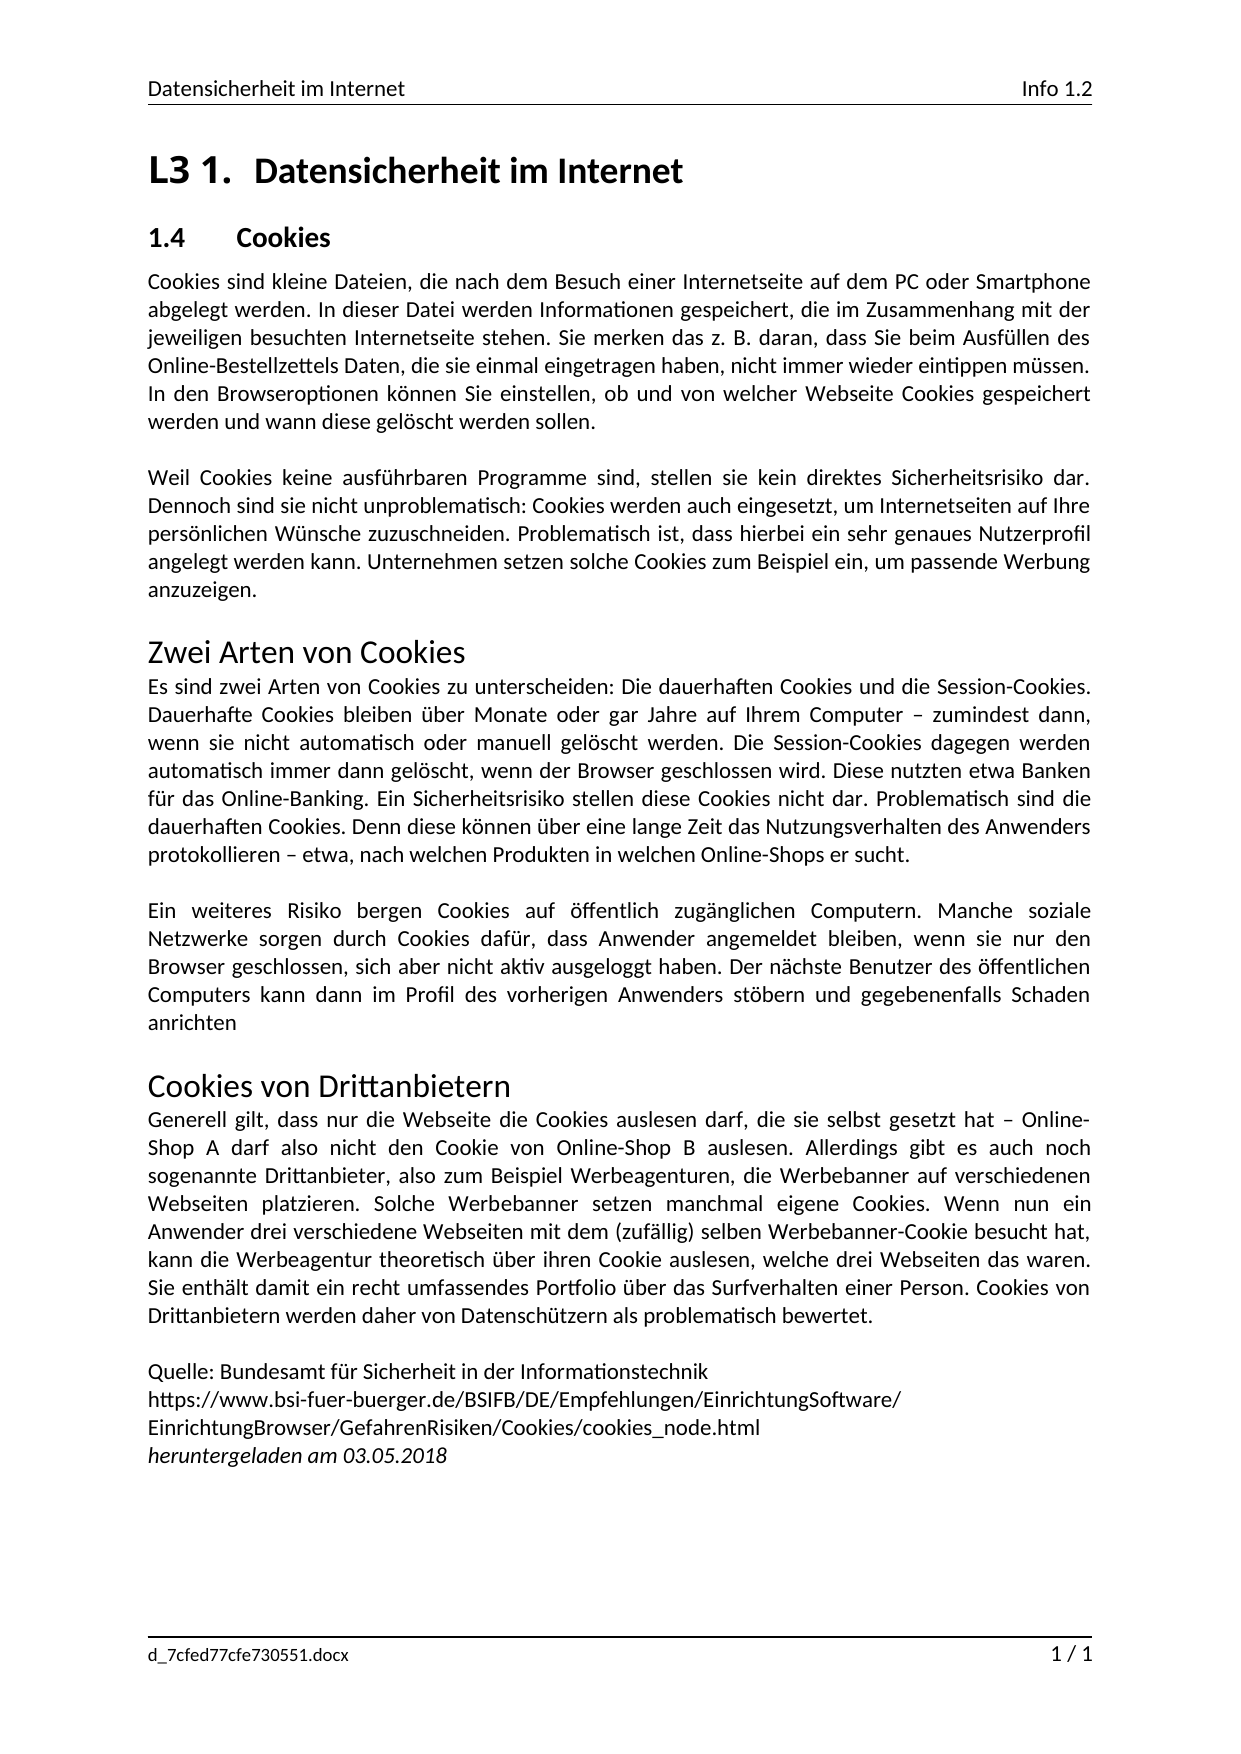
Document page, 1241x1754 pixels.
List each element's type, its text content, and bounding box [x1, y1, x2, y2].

text EinrichtungBrowser/GefahrenRisiken/Cookies/cookies_node.html [148, 1413, 1092, 1442]
text https://www.bsi-fuer-buerger.de/BSIFB/DE/Empfehlungen/EinrichtungSoftware/ [148, 1386, 1092, 1413]
text Cookies sind kleine Dateien, die nach dem Besuch einer Internetseite auf dem PC oder Smartphone abgelegt werden. In dieser Datei werden Informationen gespeichert, die im Zusammenhang mit der jeweiligen besuchten Internetseite stehen. Sie merken das z. B. daran, dass Sie beim Ausfüllen des Online-Bestellzettels Daten, die sie einmal eingetragen haben, nicht immer wieder eintippen müssen. In den Browseroptionen können Sie einstellen, ob und von welcher Webseite Cookies gespeichert werden und wann diese gelöscht werden sollen. [148, 267, 1092, 435]
subtitle Datensicherheit im Internet [148, 143, 1092, 194]
text Zwei Arten von Cookies [148, 632, 1092, 672]
text Cookies von Drittanbietern [148, 1064, 1092, 1105]
subtitle 1.4 Cookies [148, 219, 1092, 255]
text Generell gilt, dass nur die Webseite die Cookies auslesen darf, die sie selbst gesetzt hat – Online-Shop A darf also nicht den Cookie von Online-Shop B auslesen. Allerdings gibt es auch noch sogenannte Drittanbieter, also zum Beispiel Werbeagenturen, die Werbebanner auf verschiedenen Webseiten platzieren. Solche Werbebanner setzen manchmal eigene Cookies. Wenn nun ein Anwender drei verschiedene Webseiten mit dem (zufällig) selben Werbebanner-Cookie besucht hat, kann die Werbeagentur theoretisch über ihren Cookie auslesen, welche drei Webseiten das waren. Sie enthält damit ein recht umfassendes Portfolio über das Surfverhalten einer Person. Cookies von Drittanbietern werden daher von Datenschützern als problematisch bewertet. [148, 1105, 1092, 1329]
text heruntergeladen am 03.05.2018 [148, 1442, 1092, 1469]
text Es sind zwei Arten von Cookies zu unterscheiden: Die dauerhaften Cookies und die Session-Cookies. Dauerhafte Cookies bleiben über Monate oder gar Jahre auf Ihrem Computer – zumindest dann, wenn sie nicht automatisch oder manuell gelöscht werden. Die Session-Cookies dagegen werden automatisch immer dann gelöscht, wenn der Browser geschlossen wird. Diese nutzten etwa Banken für das Online-Banking. Ein Sicherheitsrisiko stellen diese Cookies nicht dar. Problematisch sind die dauerhaften Cookies. Denn diese können über eine lange Zeit das Nutzungsverhalten des Anwenders protokollieren – etwa, nach welchen Produkten in welchen Online-Shops er sucht. [148, 672, 1092, 868]
text Weil Cookies keine ausführbaren Programme sind, stellen sie kein direktes Sicherheitsrisiko dar. Dennoch sind sie nicht unproblematisch: Cookies werden auch eingesetzt, um Internetseiten auf Ihre persönlichen Wünsche zuzuschneiden. Problematisch ist, dass hierbei ein sehr genaues Nutzerprofil angelegt werden kann. Unternehmen setzen solche Cookies zum Beispiel ein, um passende Werbung anzuzeigen. [148, 463, 1092, 603]
text Ein weiteres Risiko bergen Cookies auf öffentlich zugänglichen Computern. Manche soziale Netzwerke sorgen durch Cookies dafür, dass Anwender angemeldet bleiben, wenn sie nur den Browser geschlossen, sich aber nicht aktiv ausgeloggt haben. Der nächste Benutzer des öffentlichen Computers kann dann im Profil des vorherigen Anwenders stöbern und gegebenenfalls Schaden anrichten [148, 896, 1092, 1037]
text Quelle: Bundesamt für Sicherheit in der Informationstechnik [148, 1357, 1092, 1386]
